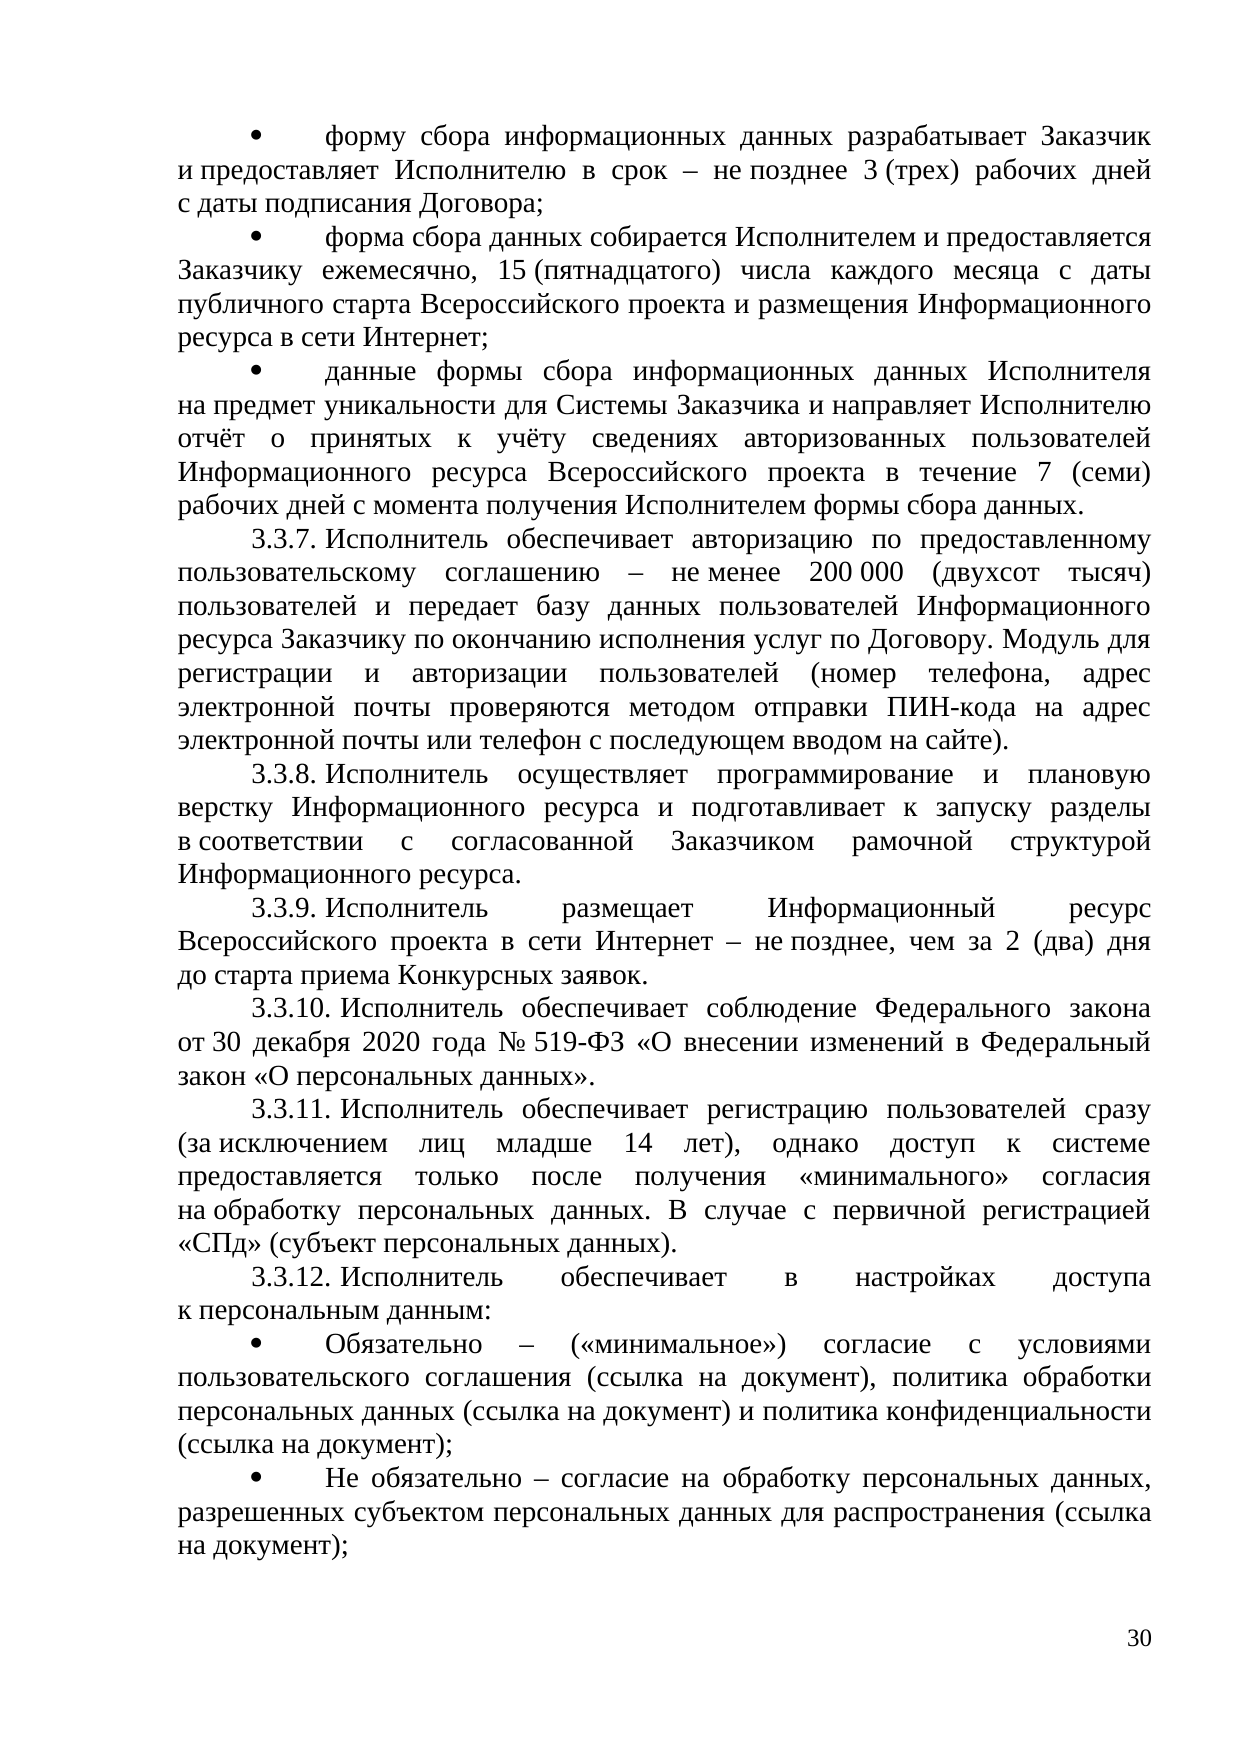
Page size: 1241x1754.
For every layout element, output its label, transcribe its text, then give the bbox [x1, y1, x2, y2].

list Исполнитель осуществляет программирование и плановую верстку Информационного ресурса и подготавливает к запуску разделы в соответствии с согласованной Заказчиком рамочной структурой Информационного ресурса. [177, 756, 1152, 890]
list Исполнитель размещает Информационный ресурс Всероссийского проекта в сети Интернет – не позднее, чем за 2 (два) дня до старта приема Конкурсных заявок. [177, 890, 1152, 991]
list данные формы сбора информационных данных Исполнителя на предмет уникальности для Системы Заказчика и направляет Исполнителю отчёт о принятых к учёту сведениях авторизованных пользователей Информационного ресурса Всероссийского проекта в течение 7 (семи) рабочих дней с момента получения Исполнителем формы сбора данных. [177, 353, 1152, 521]
list Не обязательно – согласие на обработку персональных данных, разрешенных субъектом персональных данных для распространения (ссылка на документ); [177, 1460, 1152, 1561]
list форму сбора информационных данных разрабатывает Заказчик и предоставляет Исполнителю в срок – не позднее 3 (трех) рабочих дней с даты подписания Договора; [177, 118, 1152, 219]
list Исполнитель обеспечивает соблюдение Федерального закона от 30 декабря 2020 года № 519-ФЗ «О внесении изменений в Федеральный закон «О персональных данных». [177, 991, 1152, 1091]
list Исполнитель обеспечивает регистрацию пользователей сразу (за исключением лиц младше 14 лет), однако доступ к системе предоставляется только после получения «минимального» согласия на обработку персональных данных. В случае с первичной регистрацией «СПд» (субъект персональных данных). [177, 1091, 1152, 1259]
list Обязательно – («минимальное») согласие с условиями пользовательского соглашения (ссылка на документ), политика обработки персональных данных (ссылка на документ) и политика конфиденциальности (ссылка на документ); [177, 1326, 1152, 1460]
list Исполнитель обеспечивает авторизацию по предоставленному пользовательскому соглашению – не менее 200 000 (двухсот тысяч) пользователей и передает базу данных пользователей Информационного ресурса Заказчику по окончанию исполнения услуг по Договору. Модуль для регистрации и авторизации пользователей (номер телефона, адрес электронной почты проверяются методом отправки ПИН-кода на адрес электронной почты или телефон с последующем вводом на сайте). [177, 521, 1152, 756]
list форма сбора данных собирается Исполнителем и предоставляется Заказчику ежемесячно, 15 (пятнадцатого) числа каждого месяца с даты публичного старта Всероссийского проекта и размещения Информационного ресурса в сети Интернет; [177, 219, 1152, 353]
list Исполнитель обеспечивает в настройках доступа к персональным данным: [177, 1259, 1152, 1326]
